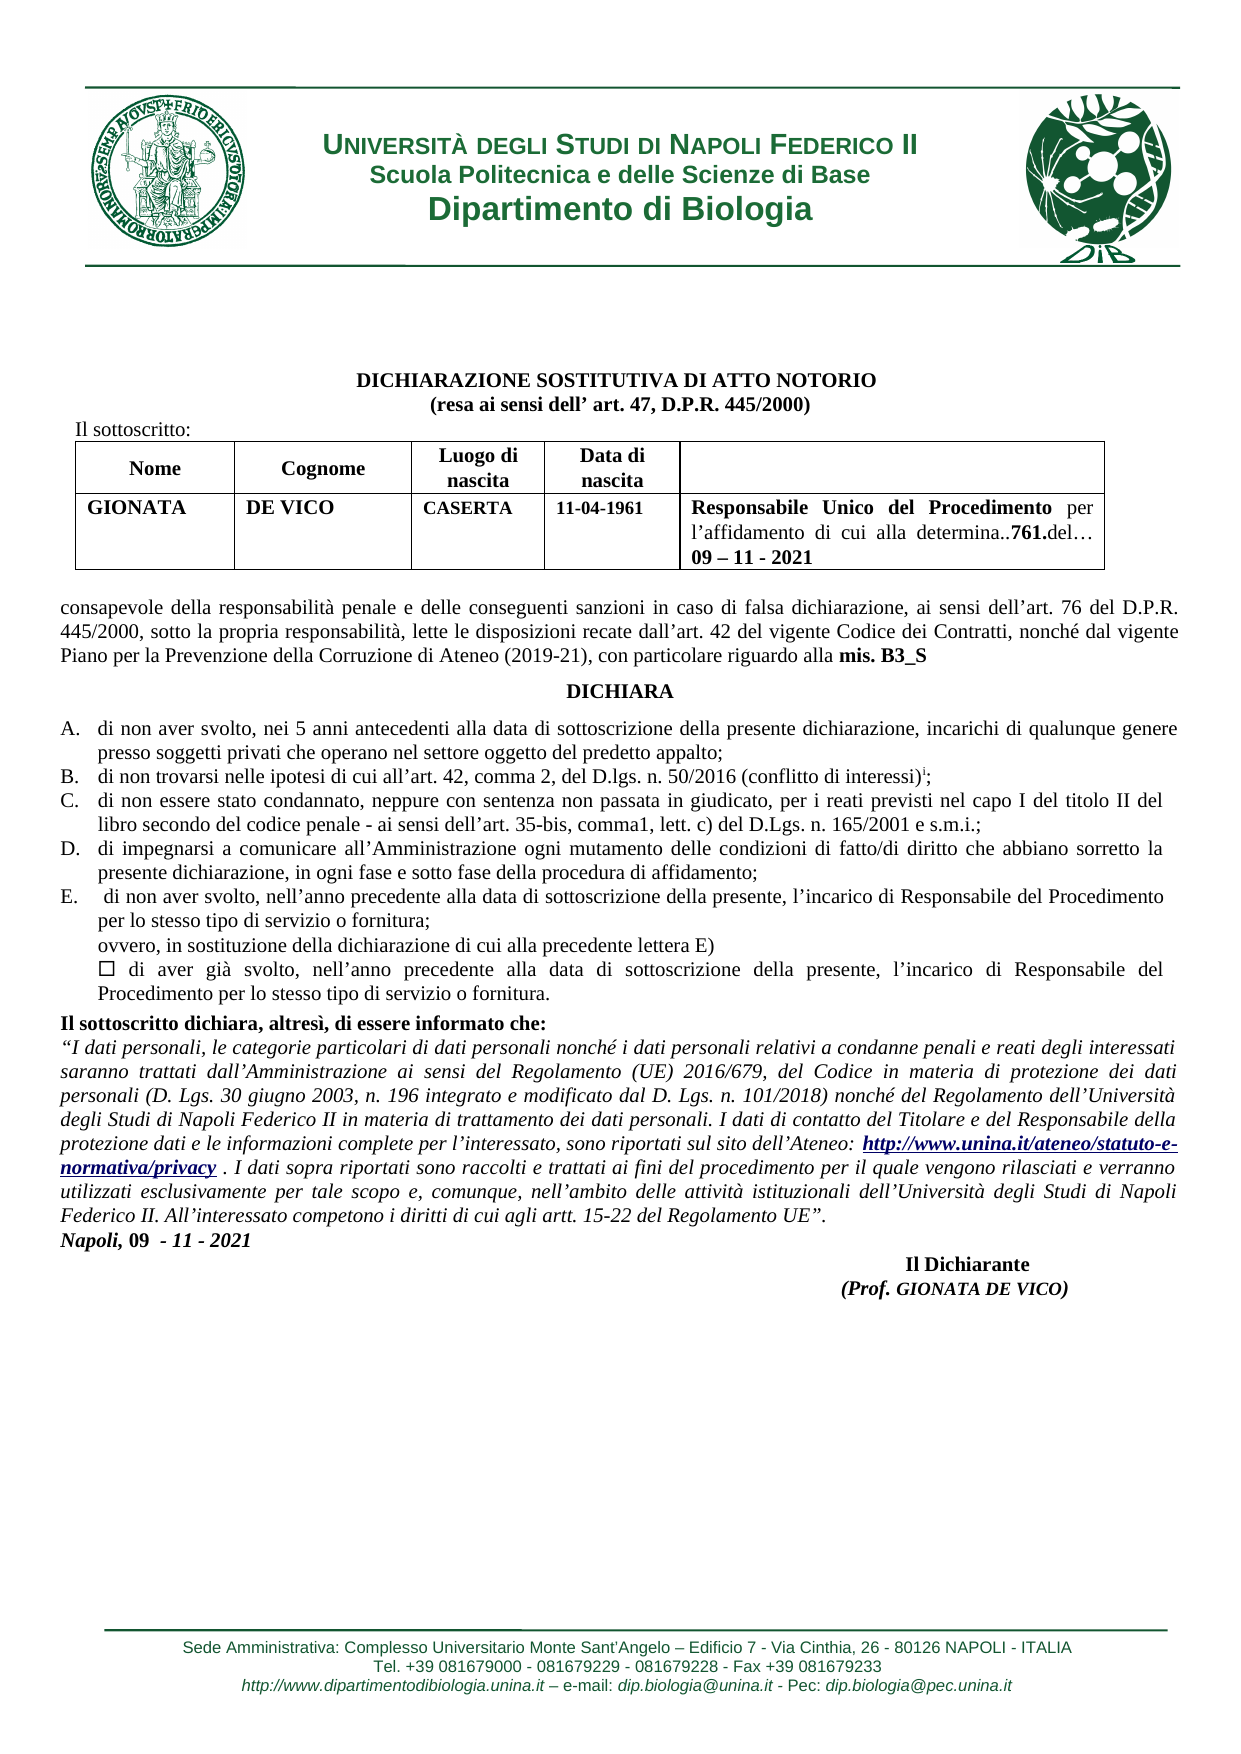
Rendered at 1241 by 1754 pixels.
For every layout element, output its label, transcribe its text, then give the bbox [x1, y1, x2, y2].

text “I dati personali, le categorie particolari di dati personali nonché i dati personali relativi a condanne penali e reati degli interessati saranno trattati dall’Amministrazione ai sensi del Regolamento (UE) 2016/679, del Codice in materia di protezione dei dati personali (D. Lgs. 30 giugno 2003, n. 196 integrato e modificato dal D. Lgs. n. 101/2018) nonché del Regolamento dell’Università degli Studi di Napoli Federico II in materia di trattamento dei dati personali. I dati di contatto del Titolare e del Responsabile della protezione dati e le informazioni complete per l’interessato, sono riportati sul sito dell’Ateneo: http://www.unina.it/ateneo/statuto-e-normativa/privacy . I dati sopra riportati sono raccolti e trattati ai fini del procedimento per il quale vengono rilasciati e verranno utilizzati esclusivamente per tale scopo e, comunque, nell’ambito delle attività istituzionali dell’Università degli Studi di Napoli Federico II. All’interessato competono i diritti di cui agli artt. 15-22 del Regolamento UE”. [60, 1035, 1180, 1227]
text (Prof. GIONATA DE VICO) [60, 1276, 1180, 1300]
table_cell Responsabile Unico del Procedimento per l’affidamento di cui alla determina..761.del…09 – 11 - 2021 [681, 494, 1104, 569]
list di non essere stato condannato, neppure con sentenza non passata in giudicato, per i reati previsti nel capo I del titolo II del libro secondo del codice penale - ai sensi dell’art. 35-bis, comma1, lett. c) del D.Lgs. n. 165/2001 e s.m.i.; [60, 788, 1165, 836]
picture [87, 90, 248, 249]
text Il sottoscritto: [75, 416, 1165, 441]
table_cell DE VICO [235, 494, 411, 569]
list di non aver svolto, nell’anno precedente alla data di sottoscrizione della presente, l’incarico di Responsabile del Procedimento per lo stesso tipo di servizio o fornitura; [60, 884, 1165, 932]
text ovvero, in sostituzione della dichiarazione di cui alla precedente lettera E) [98, 932, 1165, 957]
text Il Dichiarante [60, 1252, 1180, 1276]
text di aver già svolto, nell’anno precedente alla data di sottoscrizione della presente, l’incarico di Responsabile del Procedimento per lo stesso tipo di servizio o fornitura. [97, 957, 1165, 1005]
text Il sottoscritto dichiara, altresì, di essere informato che: [60, 1011, 1180, 1035]
text consapevole della responsabilità penale e delle conseguenti sanzioni in caso di falsa dichiarazione, ai sensi dell’art. 76 del D.P.R. 445/2000, sotto la propria responsabilità, lette le disposizioni recate dall’art. 42 del vigente Codice dei Contratti, nonché dal vigente Piano per la Prevenzione della Corruzione di Ateneo (2019-21), con particolare riguardo alla mis. B3_S [60, 595, 1180, 667]
table_cell GIONATA [76, 494, 234, 569]
picture [1019, 89, 1180, 263]
text DICHIARA [60, 679, 1180, 703]
table_header Data di nascita [545, 442, 679, 493]
table_header Luogo di nascita [412, 442, 544, 493]
table_cell 11-04-1961 [545, 494, 679, 569]
list di non trovarsi nelle ipotesi di cui all’art. 42, comma 2, del D.lgs. n. 50/2016 (conflitto di interessi); [60, 764, 1165, 788]
text (resa ai sensi dell’ art. 47, D.P.R. 445/2000) [75, 392, 1165, 416]
table_header [681, 442, 1104, 493]
table_header Cognome [235, 442, 411, 493]
text DICHIARAZIONE SOSTITUTIVA DI ATTO NOTORIO [75, 367, 1165, 392]
text Napoli, 09 - 11 - 2021 [60, 1227, 1180, 1252]
table_header Nome [76, 442, 234, 493]
list di impegnarsi a comunicare all’Amministrazione ogni mutamento delle condizioni di fatto/di diritto che abbiano sorretto la presente dichiarazione, in ogni fase e sotto fase della procedura di affidamento; [60, 836, 1165, 884]
list di non aver svolto, nei 5 anni antecedenti alla data di sottoscrizione della presente dichiarazione, incarichi di qualunque genere presso soggetti privati che operano nel settore oggetto del predetto appalto; [60, 716, 1180, 764]
table_cell CASERTA [412, 494, 544, 569]
